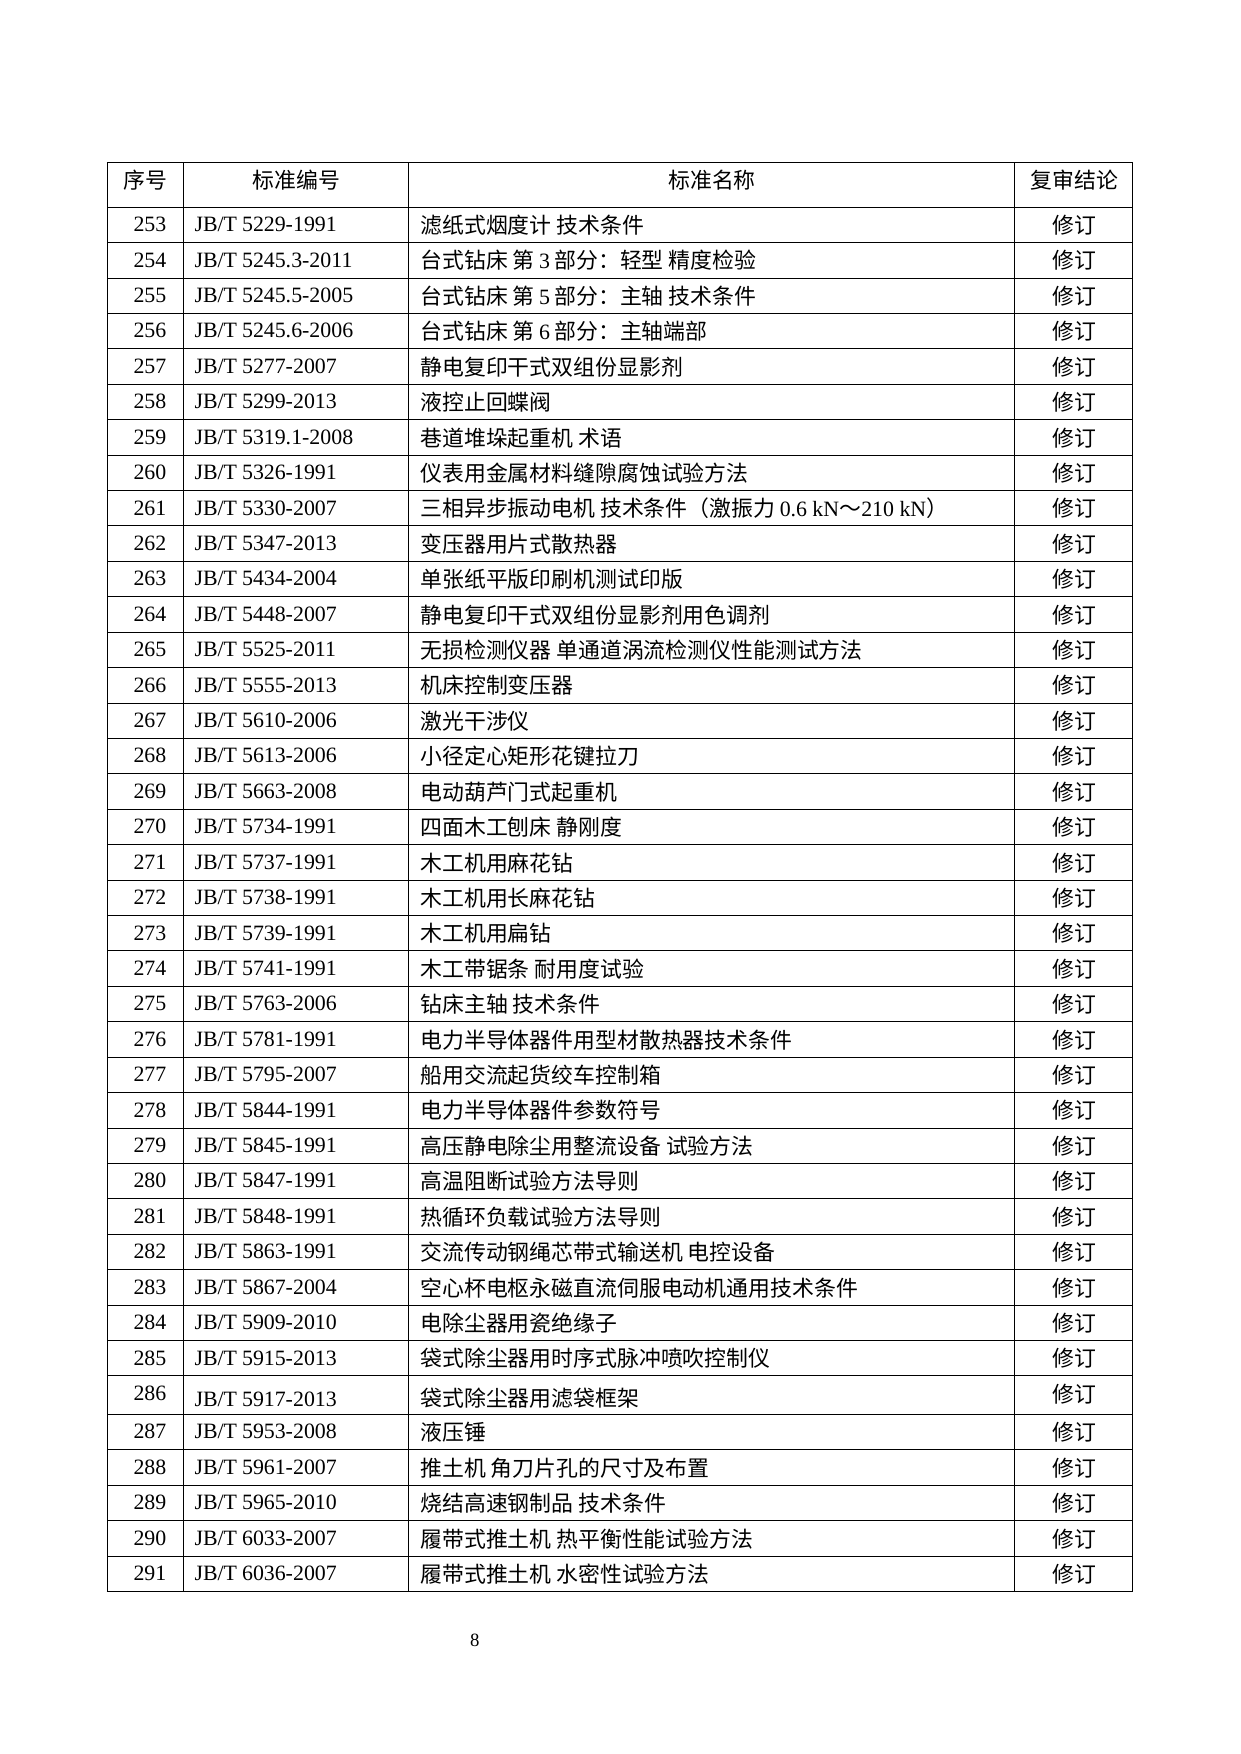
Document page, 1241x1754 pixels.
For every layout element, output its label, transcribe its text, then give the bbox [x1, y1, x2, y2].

table_cell JB/T 5330-2007 [184, 491, 408, 525]
table_cell JB/T 6033-2007 [184, 1521, 408, 1556]
table_cell 木工机用长麻花钻 [409, 881, 1014, 915]
table_cell JB/T 5953-2008 [184, 1415, 408, 1449]
table_cell JB/T 5245.3-2011 [184, 243, 408, 277]
table_cell JB/T 5847-1991 [184, 1164, 408, 1198]
table_cell 台式钻床 第3部分：轻型 精度检验 [409, 243, 1014, 277]
table_cell 激光干涉仪 [409, 704, 1014, 738]
table_cell JB/T 5319.1-2008 [184, 420, 408, 454]
table_cell JB/T 5555-2013 [184, 668, 408, 702]
table_cell [108, 881, 183, 915]
table_cell 修订 [1015, 1415, 1132, 1449]
table_cell 袋式除尘器用滤袋框架 [409, 1376, 1014, 1414]
table_cell 修订 [1015, 1199, 1132, 1234]
table_cell 滤纸式烟度计 技术条件 [409, 208, 1014, 242]
table_cell 修订 [1015, 491, 1132, 525]
table_cell 修订 [1015, 456, 1132, 490]
table_header 标准编号 [184, 163, 408, 207]
table_cell [108, 1235, 183, 1269]
table_cell 修订 [1015, 1376, 1132, 1414]
table_cell JB/T 5845-1991 [184, 1129, 408, 1163]
table_cell JB/T 5867-2004 [184, 1270, 408, 1304]
table_cell 静电复印干式双组份显影剂 [409, 349, 1014, 384]
table_cell 修订 [1015, 526, 1132, 561]
table_cell 热循环负载试验方法导则 [409, 1199, 1014, 1234]
table_cell JB/T 5739-1991 [184, 916, 408, 950]
table_cell 修订 [1015, 633, 1132, 667]
table_cell JB/T 5917-2013 [184, 1376, 408, 1414]
table_cell JB/T 5763-2006 [184, 987, 408, 1021]
table_cell JB/T 5734-1991 [184, 810, 408, 844]
table_cell 修订 [1015, 774, 1132, 809]
table_cell 电力半导体器件参数符号 [409, 1093, 1014, 1127]
table_cell JB/T 5848-1991 [184, 1199, 408, 1234]
table_cell 静电复印干式双组份显影剂用色调剂 [409, 597, 1014, 632]
table_cell JB/T 5347-2013 [184, 526, 408, 561]
table_cell JB/T 5915-2013 [184, 1341, 408, 1375]
table_cell 履带式推土机 水密性试验方法 [409, 1557, 1014, 1591]
table_cell 修订 [1015, 668, 1132, 702]
table_cell 烧结高速钢制品 技术条件 [409, 1486, 1014, 1520]
table_cell [108, 456, 183, 490]
table_cell 修订 [1015, 385, 1132, 419]
table_cell 电除尘器用瓷绝缘子 [409, 1306, 1014, 1340]
table_cell JB/T 5741-1991 [184, 951, 408, 986]
table_cell 修订 [1015, 279, 1132, 313]
table_cell JB/T 5965-2010 [184, 1486, 408, 1520]
table_cell 袋式除尘器用时序式脉冲喷吹控制仪 [409, 1341, 1014, 1375]
table_cell 修订 [1015, 704, 1132, 738]
table_cell [108, 1486, 183, 1520]
table_cell [108, 633, 183, 667]
table_cell 履带式推土机 热平衡性能试验方法 [409, 1521, 1014, 1556]
table_cell [108, 1450, 183, 1485]
table_cell [108, 774, 183, 809]
table_cell [108, 1415, 183, 1449]
table_cell [108, 349, 183, 384]
table_cell [108, 1199, 183, 1234]
table_cell [108, 526, 183, 561]
table_cell 空心杯电枢永磁直流伺服电动机通用技术条件 [409, 1270, 1014, 1304]
table_cell 修订 [1015, 951, 1132, 986]
table_cell JB/T 5795-2007 [184, 1058, 408, 1092]
table_cell 机床控制变压器 [409, 668, 1014, 702]
table_cell 木工机用麻花钻 [409, 845, 1014, 879]
table_cell JB/T 6036-2007 [184, 1557, 408, 1591]
table_cell JB/T 5844-1991 [184, 1093, 408, 1127]
table_cell 推土机 角刀片孔的尺寸及布置 [409, 1450, 1014, 1485]
table_cell 修订 [1015, 1557, 1132, 1591]
table_cell JB/T 5961-2007 [184, 1450, 408, 1485]
table_cell [108, 1058, 183, 1092]
table_cell 修订 [1015, 1022, 1132, 1057]
table_cell 修订 [1015, 1058, 1132, 1092]
table_cell 修订 [1015, 208, 1132, 242]
table_cell [108, 385, 183, 419]
table_cell JB/T 5663-2008 [184, 774, 408, 809]
table_cell 仪表用金属材料缝隙腐蚀试验方法 [409, 456, 1014, 490]
table_cell [108, 739, 183, 773]
table_cell JB/T 5781-1991 [184, 1022, 408, 1057]
table_cell [108, 951, 183, 986]
table_cell 修订 [1015, 1306, 1132, 1340]
table_cell JB/T 5863-1991 [184, 1235, 408, 1269]
table_cell [108, 597, 183, 632]
table_cell 船用交流起货绞车控制箱 [409, 1058, 1014, 1092]
table_cell 巷道堆垛起重机 术语 [409, 420, 1014, 454]
table_cell 修订 [1015, 420, 1132, 454]
table_cell [108, 1093, 183, 1127]
table_cell JB/T 5326-1991 [184, 456, 408, 490]
table_cell [108, 810, 183, 844]
table_cell 修订 [1015, 1486, 1132, 1520]
table_cell 变压器用片式散热器 [409, 526, 1014, 561]
table_cell JB/T 5448-2007 [184, 597, 408, 632]
table_cell 三相异步振动电机 技术条件（激振力0.6 kN～210 kN） [409, 491, 1014, 525]
table_cell 修订 [1015, 562, 1132, 596]
table_cell 高温阻断试验方法导则 [409, 1164, 1014, 1198]
table_cell 液压锤 [409, 1415, 1014, 1449]
table_cell 台式钻床 第6部分：主轴端部 [409, 314, 1014, 348]
table_cell [108, 668, 183, 702]
table_cell [108, 279, 183, 313]
table_cell 修订 [1015, 1450, 1132, 1485]
table_cell [108, 987, 183, 1021]
table_cell [108, 491, 183, 525]
table_cell 修订 [1015, 845, 1132, 879]
table_cell JB/T 5434-2004 [184, 562, 408, 596]
table_cell 修订 [1015, 349, 1132, 384]
table_cell 电力半导体器件用型材散热器技术条件 [409, 1022, 1014, 1057]
table_cell 修订 [1015, 916, 1132, 950]
table_header 序号 [108, 163, 183, 207]
table_cell [108, 1341, 183, 1375]
table_cell 小径定心矩形花键拉刀 [409, 739, 1014, 773]
table_cell [108, 1376, 183, 1414]
table_cell [108, 1557, 183, 1591]
table_cell 修订 [1015, 1521, 1132, 1556]
table_cell [108, 1306, 183, 1340]
table_cell 修订 [1015, 987, 1132, 1021]
table_cell 修订 [1015, 739, 1132, 773]
table_cell [108, 562, 183, 596]
table_cell 修订 [1015, 1129, 1132, 1163]
table_cell 台式钻床 第5部分：主轴 技术条件 [409, 279, 1014, 313]
table_cell 修订 [1015, 1270, 1132, 1304]
table_cell 修订 [1015, 881, 1132, 915]
table_cell JB/T 5610-2006 [184, 704, 408, 738]
table_cell JB/T 5613-2006 [184, 739, 408, 773]
table_header 复审结论 [1015, 163, 1132, 207]
table_cell [108, 314, 183, 348]
table_cell 修订 [1015, 597, 1132, 632]
table_cell [108, 1521, 183, 1556]
table_cell JB/T 5909-2010 [184, 1306, 408, 1340]
table_cell 修订 [1015, 243, 1132, 277]
table_cell 钻床主轴 技术条件 [409, 987, 1014, 1021]
table_cell JB/T 5277-2007 [184, 349, 408, 384]
table_cell 无损检测仪器 单通道涡流检测仪性能测试方法 [409, 633, 1014, 667]
table_cell JB/T 5737-1991 [184, 845, 408, 879]
table_cell [108, 243, 183, 277]
table_cell JB/T 5245.5-2005 [184, 279, 408, 313]
table_cell 四面木工刨床 静刚度 [409, 810, 1014, 844]
table_cell 修订 [1015, 1341, 1132, 1375]
table_cell 液控止回蝶阀 [409, 385, 1014, 419]
table_cell JB/T 5299-2013 [184, 385, 408, 419]
table_cell [108, 916, 183, 950]
table_cell [108, 845, 183, 879]
table_cell [108, 1022, 183, 1057]
table_cell [108, 1164, 183, 1198]
table_cell [108, 1129, 183, 1163]
table_cell 修订 [1015, 1093, 1132, 1127]
table_cell 木工带锯条 耐用度试验 [409, 951, 1014, 986]
table_cell 高压静电除尘用整流设备 试验方法 [409, 1129, 1014, 1163]
table_cell [108, 704, 183, 738]
table_cell 交流传动钢绳芯带式输送机 电控设备 [409, 1235, 1014, 1269]
table_cell [108, 1270, 183, 1304]
table_cell JB/T 5525-2011 [184, 633, 408, 667]
table_cell 修订 [1015, 810, 1132, 844]
table_cell 修订 [1015, 1164, 1132, 1198]
table_cell [108, 208, 183, 242]
table_cell 修订 [1015, 314, 1132, 348]
table_cell JB/T 5738-1991 [184, 881, 408, 915]
table_cell 修订 [1015, 1235, 1132, 1269]
table_cell JB/T 5245.6-2006 [184, 314, 408, 348]
table_cell [108, 420, 183, 454]
table_cell 电动葫芦门式起重机 [409, 774, 1014, 809]
table_cell JB/T 5229-1991 [184, 208, 408, 242]
table_cell 木工机用扁钻 [409, 916, 1014, 950]
table_cell 单张纸平版印刷机测试印版 [409, 562, 1014, 596]
table_header 标准名称 [409, 163, 1014, 207]
